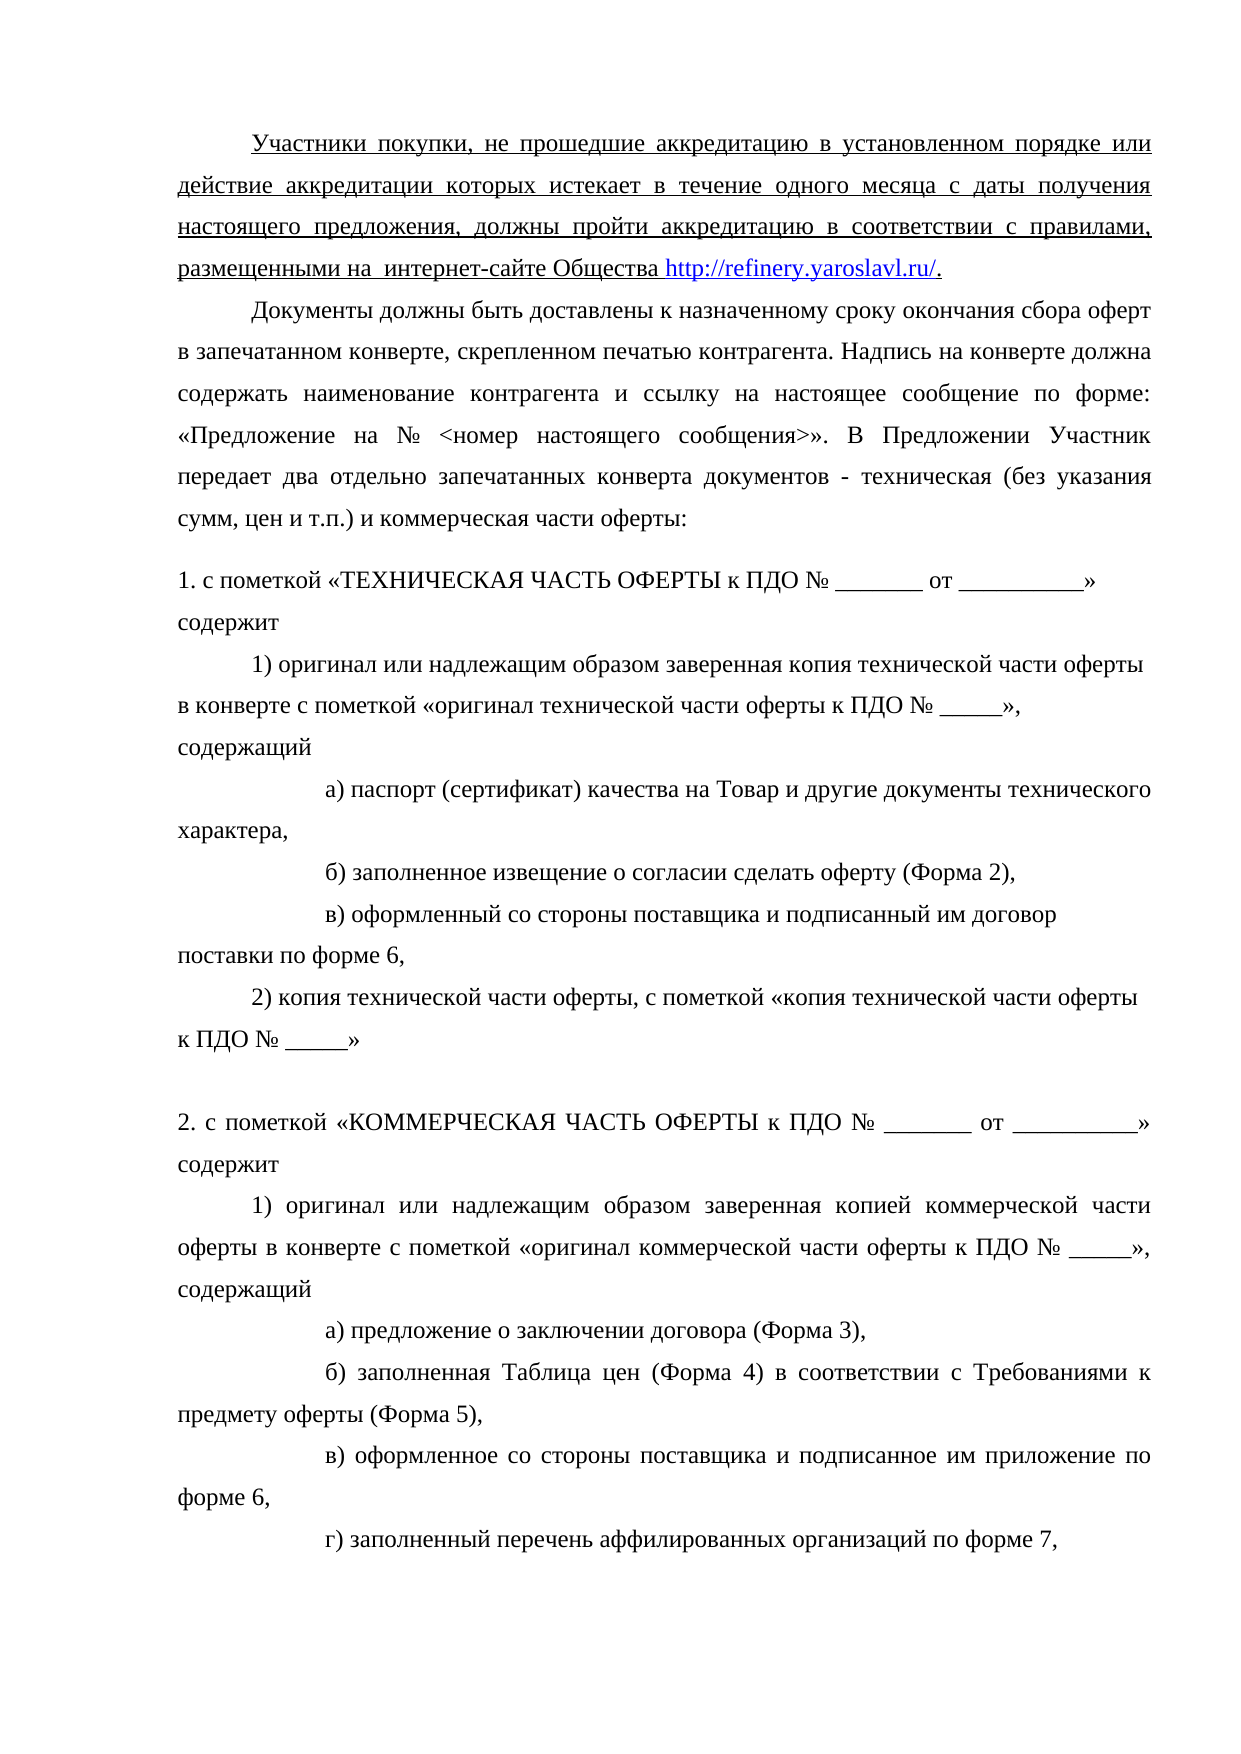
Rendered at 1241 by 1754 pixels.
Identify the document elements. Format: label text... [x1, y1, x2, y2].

text 1) оригинал или надлежащим образом заверенная копия технической части оферты в конверте с пометкой «оригинал технической части оферты к ПДО № _____», содержащий [177, 639, 1152, 764]
text Участники покупки, не прошедшие аккредитацию в установленном порядке или действие аккредитации которых истекает в течение одного месяца с даты получения настоящего предложения, должны пройти аккредитацию в соответствии с правилами, размещенными на интернет-сайте Общества http://refinery.yaroslavl.ru/. [177, 196, 1152, 236]
text 1) оригинал или надлежащим образом заверенная копией коммерческой части оферты в конверте с пометкой «оригинал коммерческой части оферты к ПДО № _____», содержащий [177, 1181, 1152, 1306]
text Документы должны быть доставлены к назначенному сроку окончания сбора оферт в запечатанном конверте, скрепленном печатью контрагента. Надпись на конверте должна содержать наименование контрагента и ссылку на настоящее сообщение по форме: «Предложение на № <номер настоящего сообщения>». В Предложении Участник передает два отдельно запечатанных конверта документов - техническая (без указания сумм, цен и т.п.) и коммерческая части оферты: [177, 285, 1152, 535]
text в) оформленное со стороны поставщика и подписанное им приложение по форме 6, [177, 1431, 1152, 1514]
text б) заполненное извещение о согласии сделать оферту (Форма 2), [177, 847, 1152, 889]
text 2. с пометкой «КОММЕРЧЕСКАЯ ЧАСТЬ ОФЕРТЫ к ПДО № _______ от __________» содержит [177, 1097, 1152, 1181]
text 1. с пометкой «ТЕХНИЧЕСКАЯ ЧАСТЬ ОФЕРТЫ к ПДО № _______ от __________» содержит [177, 556, 1152, 639]
text г) заполненный перечень аффилированных организаций по форме 7, [177, 1514, 1152, 1556]
text а) предложение о заключении договора (Форма 3), [177, 1306, 1152, 1347]
text а) паспорт (сертификат) качества на Товар и другие документы технического характера, [177, 764, 1152, 847]
text Участники покупки, не прошедшие аккредитацию в установленном порядке или действие аккредитации которых истекает в течение одного месяца с даты получения настоящего предложения, должны пройти аккредитацию в соответствии с правилами, размещенными на интернет-сайте Общества http://refinery.yaroslavl.ru/. [177, 118, 1152, 195]
text 2) копия технической части оферты, с пометкой «копия технической части оферты к ПДО № _____» [177, 972, 1152, 1056]
text в) оформленный со стороны поставщика и подписанный им договор поставки по форме 6, [177, 889, 1152, 972]
text Участники покупки, не прошедшие аккредитацию в установленном порядке или действие аккредитации которых истекает в течение одного месяца с даты получения настоящего предложения, должны пройти аккредитацию в соответствии с правилами, размещенными на интернет-сайте Общества http://refinery.yaroslavl.ru/. [177, 237, 1152, 285]
text б) заполненная Таблица цен (Форма 4) в соответствии с Требованиями к предмету оферты (Форма 5), [177, 1347, 1152, 1431]
